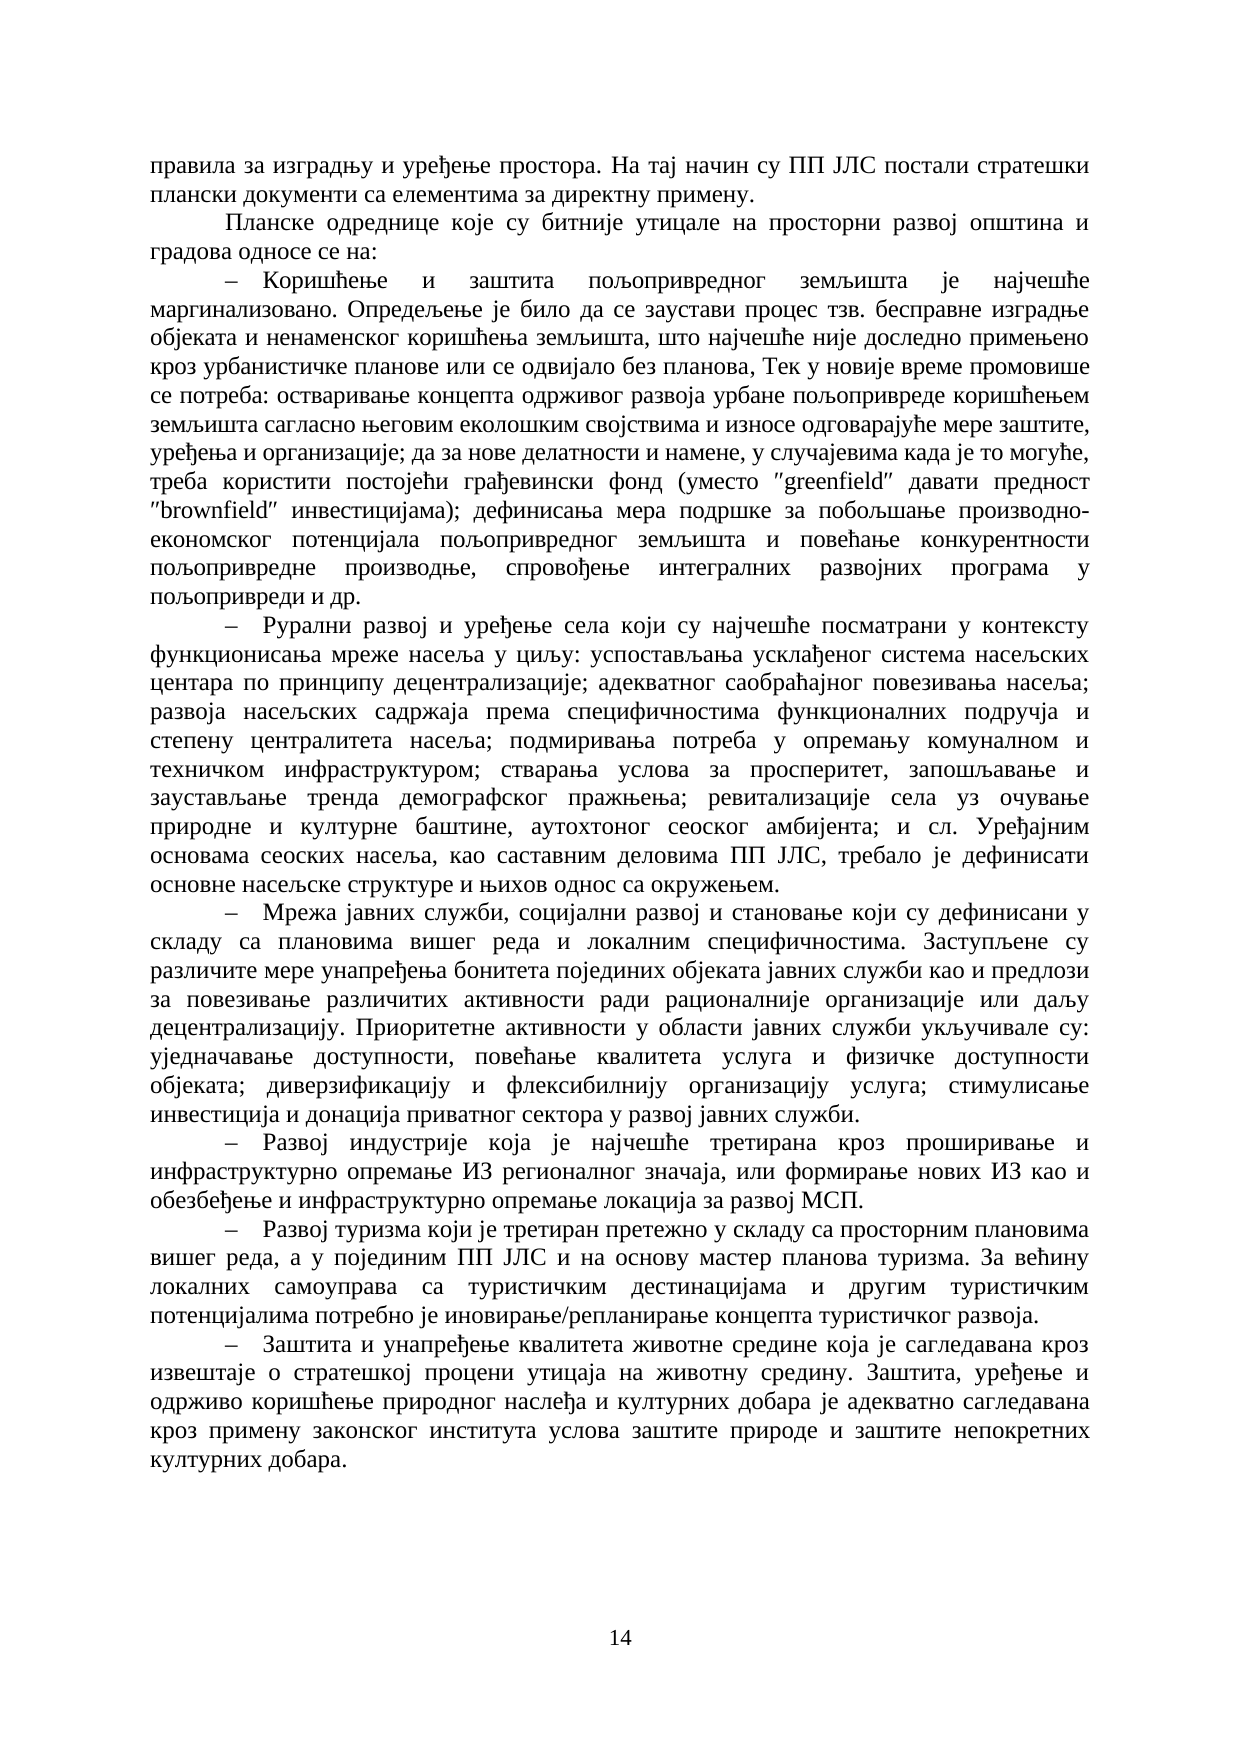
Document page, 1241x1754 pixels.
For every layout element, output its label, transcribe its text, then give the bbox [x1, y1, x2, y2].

list Развој индустрије која је најчешће третирана кроз проширивање и инфраструктурно опремање ИЗ регионалног значаја, или формирање нових ИЗ као и обезбеђење и инфраструктурно опремање локација за развој МСП. [150, 1127, 1090, 1214]
text Планске одреднице које су битније утицале на просторни развој општина и градова односе се на: [150, 207, 1090, 265]
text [150, 150, 1090, 207]
list Рурални развој и уређење села који су најчешће посматрани у контексту функционисања мреже насеља у циљу: успостављања усклађеног система насељских центара по принципу децентрализације; адекватног саобраћајног повезивања насеља; развоја насељских садржаја према специфичностима функционалних подручја и степену централитета насеља; подмиривања потреба у опремању комуналном и техничком инфраструктуром; стварања услова за просперитет, запошљавање и заустављање тренда демографског пражњења; ревитализације села уз очување природне и културне баштине, аутохтоног сеоског амбијента; и сл. Уређајним основама сеоских насеља, као саставним деловима ПП ЈЛС, требало је дефинисати основне насељске структуре и њихов однос са окружењем. [150, 610, 1090, 897]
list Мрежа јавних служби, социјални развој и становање који су дефинисани у складу са плановима вишег реда и локалним специфичностима. Заступљене су различите мере унапређења бонитета појединих објеката јавних служби као и предлози за повезивање различитих активности ради рационалније организације или даљу децентрализацију. Приоритетне активности у области јавних служби укључивале су: уједначавање доступности, повећање квалитета услуга и физичке доступности објеката; диверзификацију и флексибилнију организацију услуга; стимулисање инвестиција и донација приватног сектора у развој јавних служби. [150, 897, 1090, 1127]
list Коришћење и заштита пољопривредног земљишта је најчешће маргинализовано. Опредељење је било да се заустави процес тзв. бесправне изградње објеката и ненаменског коришћења земљишта, што најчешће није доследно примењено кроз урбанистичке планове или се одвијало без планова, Тек у новије време промовише се потреба: остваривање концепта одрживог развоја урбане пољопривреде коришћењем земљишта сагласно његовим еколошким својствима и износе одговарајуће мере заштите, уређења и организације; да за нове делатности и намене, у случајевима када је то могуће, треба користити постојећи грађевински фонд (уместо ″greenfield″ давати предност ″brownfield″ инвестицијама); дефинисања мера подршке за побољшање производно-економског потенцијала пољопривредног земљишта и повећање конкурентности пољопривредне производње, спровођење интегралних развојних програма у пољопривреди и др. [150, 265, 1090, 610]
list Развој туризма који је третиран претежно у складу са просторним плановима вишег реда, а у појединим ПП ЈЛС и на основу мастер планова туризма. За већину локалних самоуправа са туристичким дестинацијама и другим туристичким потенцијалима потребно је иновирање/репланирање концепта туристичког развоја. [150, 1214, 1090, 1329]
list Заштита и унапређење квалитета животне средине која је сагледавана кроз извештаје о стратешкој процени утицаја на животну средину. Заштита, уређење и одрживо коришћење природног наслеђа и културних добара је адекватно сагледавана кроз примену законског института услова заштите природе и заштите непокретних културних добара. [150, 1329, 1090, 1472]
